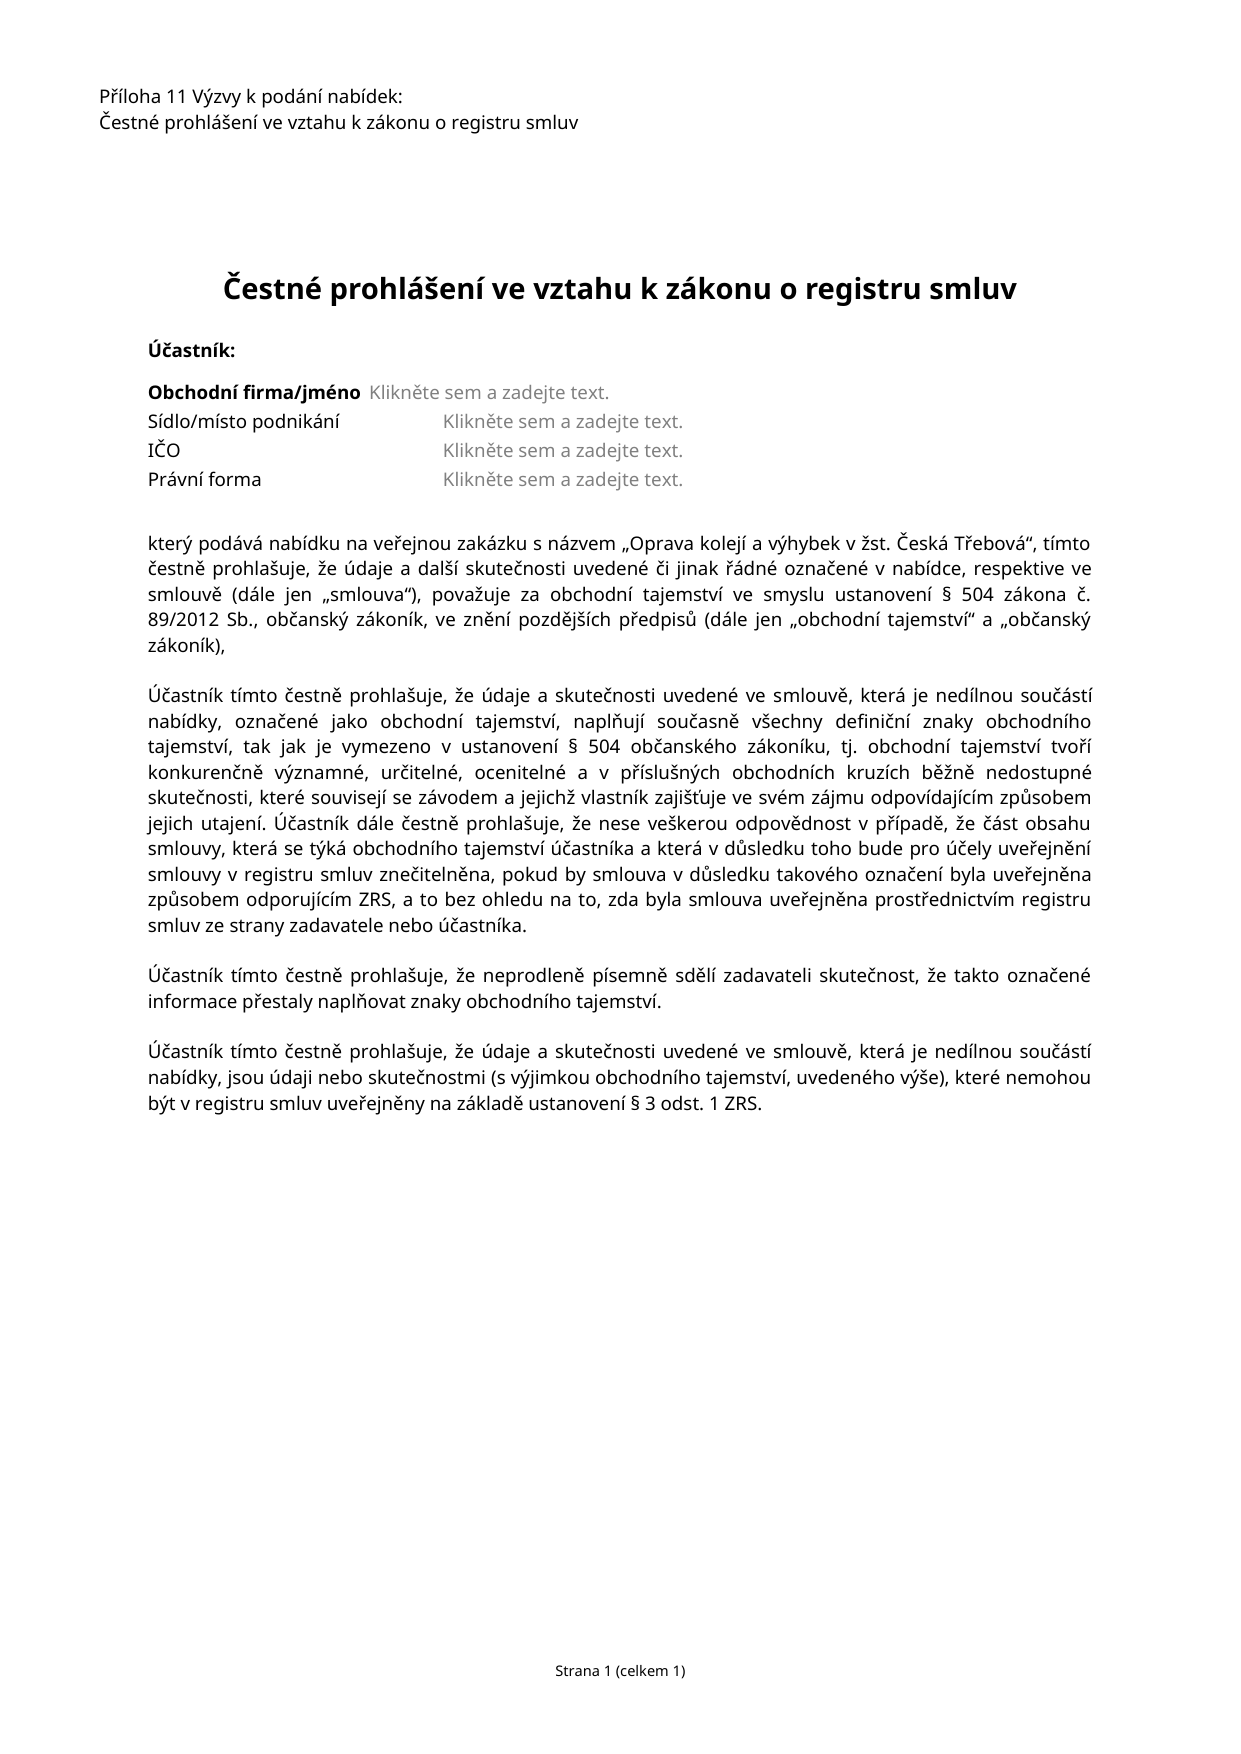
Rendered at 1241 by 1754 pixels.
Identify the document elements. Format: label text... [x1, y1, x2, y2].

text Účastník: [148, 333, 1093, 364]
text Právní forma [148, 463, 1093, 492]
text Účastník tímto čestně prohlašuje, že údaje a skutečnosti uvedené ve smlouvě, která je nedílnou součástí nabídky, označené jako obchodní tajemství, naplňují současně všechny definiční znaky obchodního tajemství, tak jak je vymezeno v ustanovení § 504 občanského zákoníku, tj. obchodní tajemství tvoří konkurenčně významné, určitelné, ocenitelné a v příslušných obchodních kruzích běžně nedostupné skutečnosti, které souvisejí se závodem a jejichž vlastník zajišťuje ve svém zájmu odpovídajícím způsobem jejich utajení. Účastník dále čestně prohlašuje, že nese veškerou odpovědnost v případě, že část obsahu smlouvy, která se týká obchodního tajemství účastníka a která v důsledku toho bude pro účely uveřejnění smlouvy v registru smluv znečitelněna, pokud by smlouva v důsledku takového označení byla uveřejněna způsobem odporujícím ZRS, a to bez ohledu na to, zda byla smlouva uveřejněna prostřednictvím registru smluv ze strany zadavatele nebo účastníka. [148, 683, 1093, 938]
text Účastník tímto čestně prohlašuje, že neprodleně písemně sdělí zadavateli skutečnost, že takto označené informace přestaly naplňovat znaky obchodního tajemství. [148, 963, 1093, 1014]
text Obchodní firma/jméno [148, 376, 1093, 405]
text Účastník tímto čestně prohlašuje, že údaje a skutečnosti uvedené ve smlouvě, která je nedílnou součástí nabídky, jsou údaji nebo skutečnostmi (s výjimkou obchodního tajemství, uvedeného výše), které nemohou být v registru smluv uveřejněny na základě ustanovení § 3 odst. 1 ZRS. [148, 1039, 1093, 1115]
title Čestné prohlášení ve vztahu k zákonu o registru smluv [148, 268, 1093, 308]
text Sídlo/místo podnikání [148, 405, 1093, 434]
text který podává nabídku na veřejnou zakázku s názvem „Oprava kolejí a výhybek v žst. Česká Třebová“, tímto čestně prohlašuje, že údaje a další skutečnosti uvedené či jinak řádné označené v nabídce, respektive ve smlouvě (dále jen „smlouva“), považuje za obchodní tajemství ve smyslu ustanovení § 504 zákona č. 89/2012 Sb., občanský zákoník, ve znění pozdějších předpisů (dále jen „obchodní tajemství“ a „občanský zákoník), [148, 530, 1093, 658]
text IČO [148, 434, 1093, 463]
